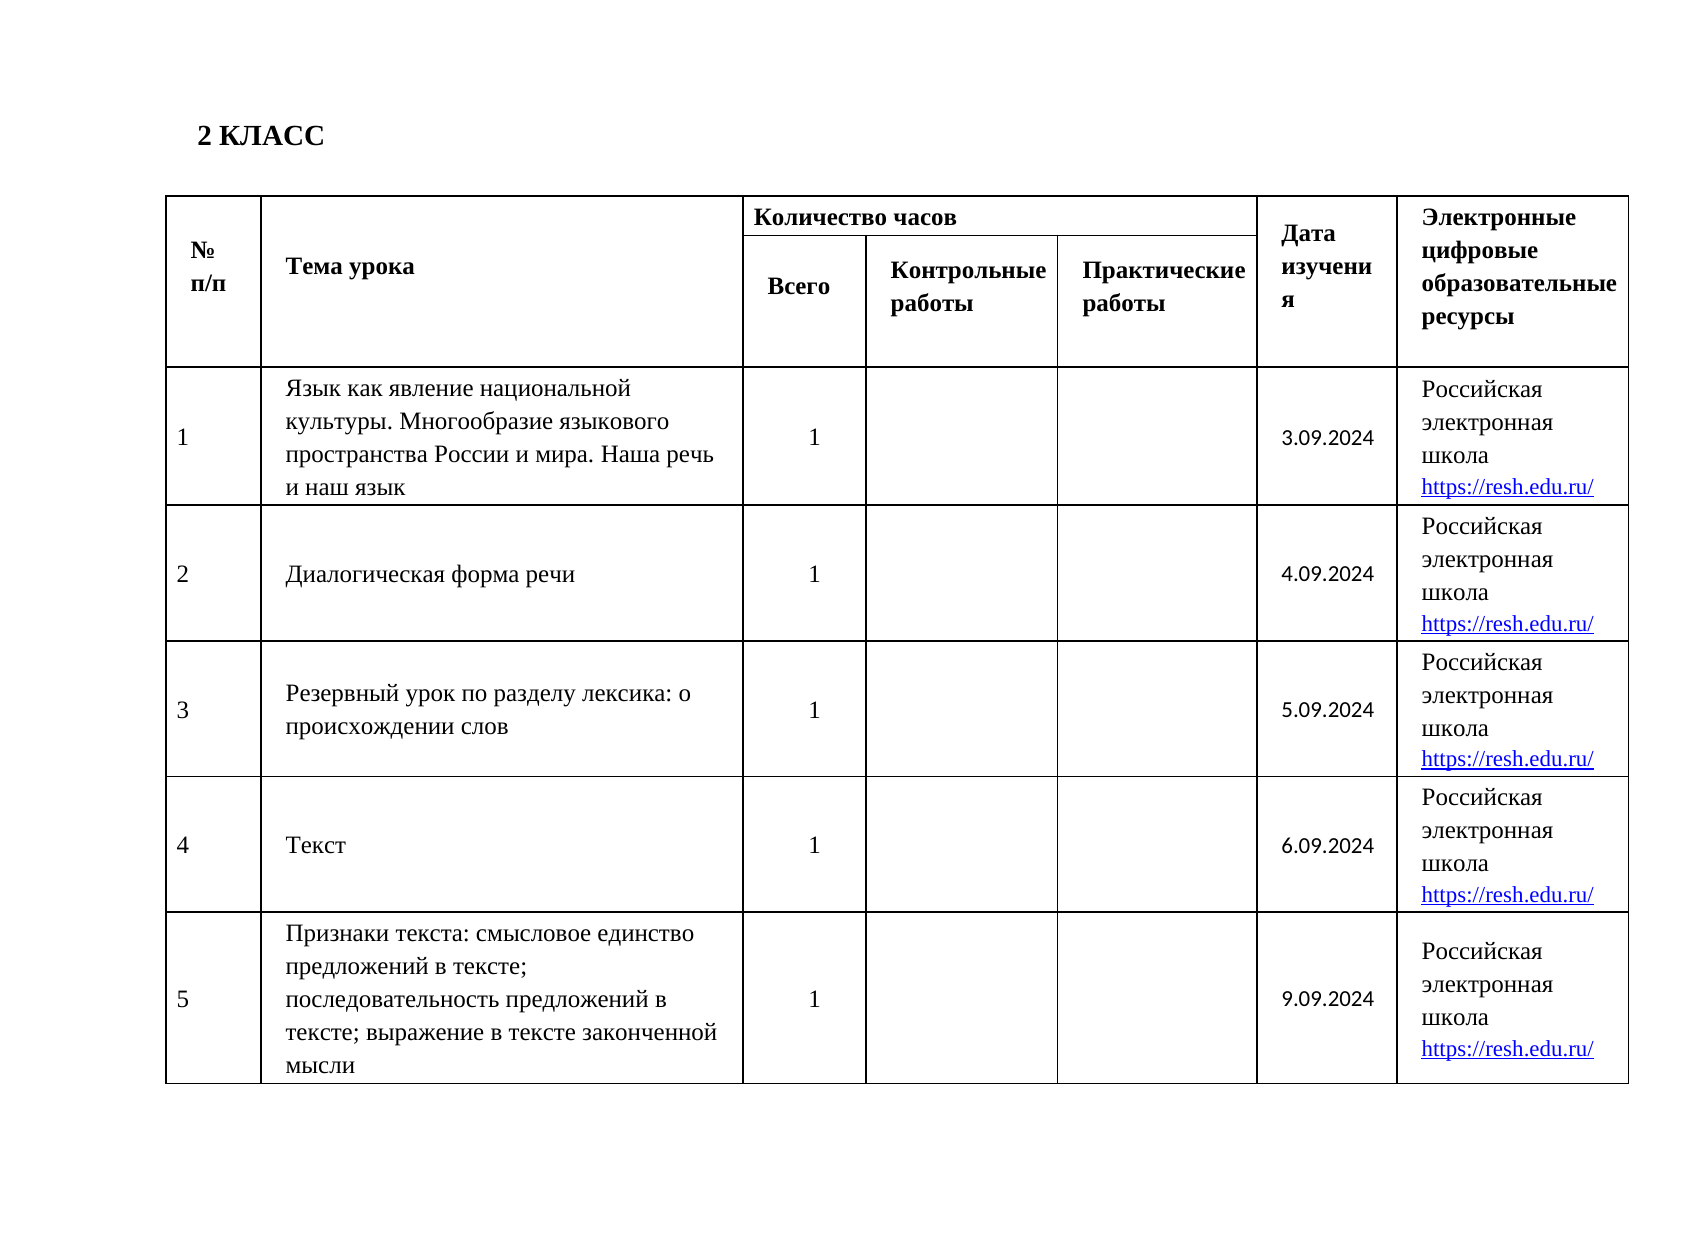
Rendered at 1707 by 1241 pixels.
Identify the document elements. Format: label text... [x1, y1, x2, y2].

table_header Электронные цифровые образовательные ресурсы [1398, 197, 1628, 366]
table_cell Российская электронная школа https://resh.edu.ru/ [1398, 642, 1628, 776]
table_cell Признаки текста: смысловое единство предложений в тексте; последовательность предложений в тексте; выражение в тексте законченной мысли [262, 913, 742, 1083]
table_cell 4.09.2024 [1258, 506, 1396, 640]
table_cell [867, 777, 1057, 911]
table_cell [1058, 913, 1256, 1083]
table_cell Язык как явление национальной культуры. Многообразие языкового пространства России и мира. Наша речь и наш язык [262, 368, 742, 504]
table_cell [1058, 506, 1256, 640]
table_cell Российская электронная школа https://resh.edu.ru/ [1398, 777, 1628, 911]
table_cell 1 [744, 506, 865, 640]
table_cell Контрольные работы [867, 236, 1057, 366]
table_cell Российская электронная школа https://resh.edu.ru/ [1398, 506, 1628, 640]
table_cell Всего [744, 236, 865, 366]
table_cell 3 [167, 642, 260, 776]
table_cell Резервный урок по разделу лексика: о происхождении слов [262, 642, 742, 776]
table_header № п/п [167, 197, 260, 366]
table_cell [867, 506, 1057, 640]
table_cell 4 [167, 777, 260, 911]
table_cell [867, 642, 1057, 776]
table_cell 6.09.2024 [1258, 777, 1396, 911]
table_cell Текст [262, 777, 742, 911]
table_cell [1058, 777, 1256, 911]
table_cell Практические работы [1058, 236, 1256, 366]
table_header Тема урока [262, 197, 742, 366]
table_cell 1 [744, 642, 865, 776]
table_cell [1058, 642, 1256, 776]
table_cell 9.09.2024 [1258, 913, 1396, 1083]
table_cell Диалогическая форма речи [262, 506, 742, 640]
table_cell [1398, 913, 1628, 1083]
table_cell [867, 368, 1057, 504]
table_cell 1 [744, 368, 865, 504]
table_cell 1 [167, 368, 260, 504]
table_cell Российская электронная школа https://resh.edu.ru/ [1398, 368, 1628, 504]
table_cell 1 [744, 913, 865, 1083]
table_cell [1058, 368, 1256, 504]
table_cell 5 [167, 913, 260, 1083]
table_cell 3.09.2024 [1258, 368, 1396, 504]
table_cell 1 [744, 777, 865, 911]
table_cell 2 [167, 506, 260, 640]
table_header Количество часов [744, 197, 1256, 234]
table_header Дата изучения [1258, 197, 1396, 366]
table_cell [867, 913, 1057, 1083]
table_cell 5.09.2024 [1258, 642, 1396, 776]
text 2 КЛАСС [190, 118, 1618, 152]
